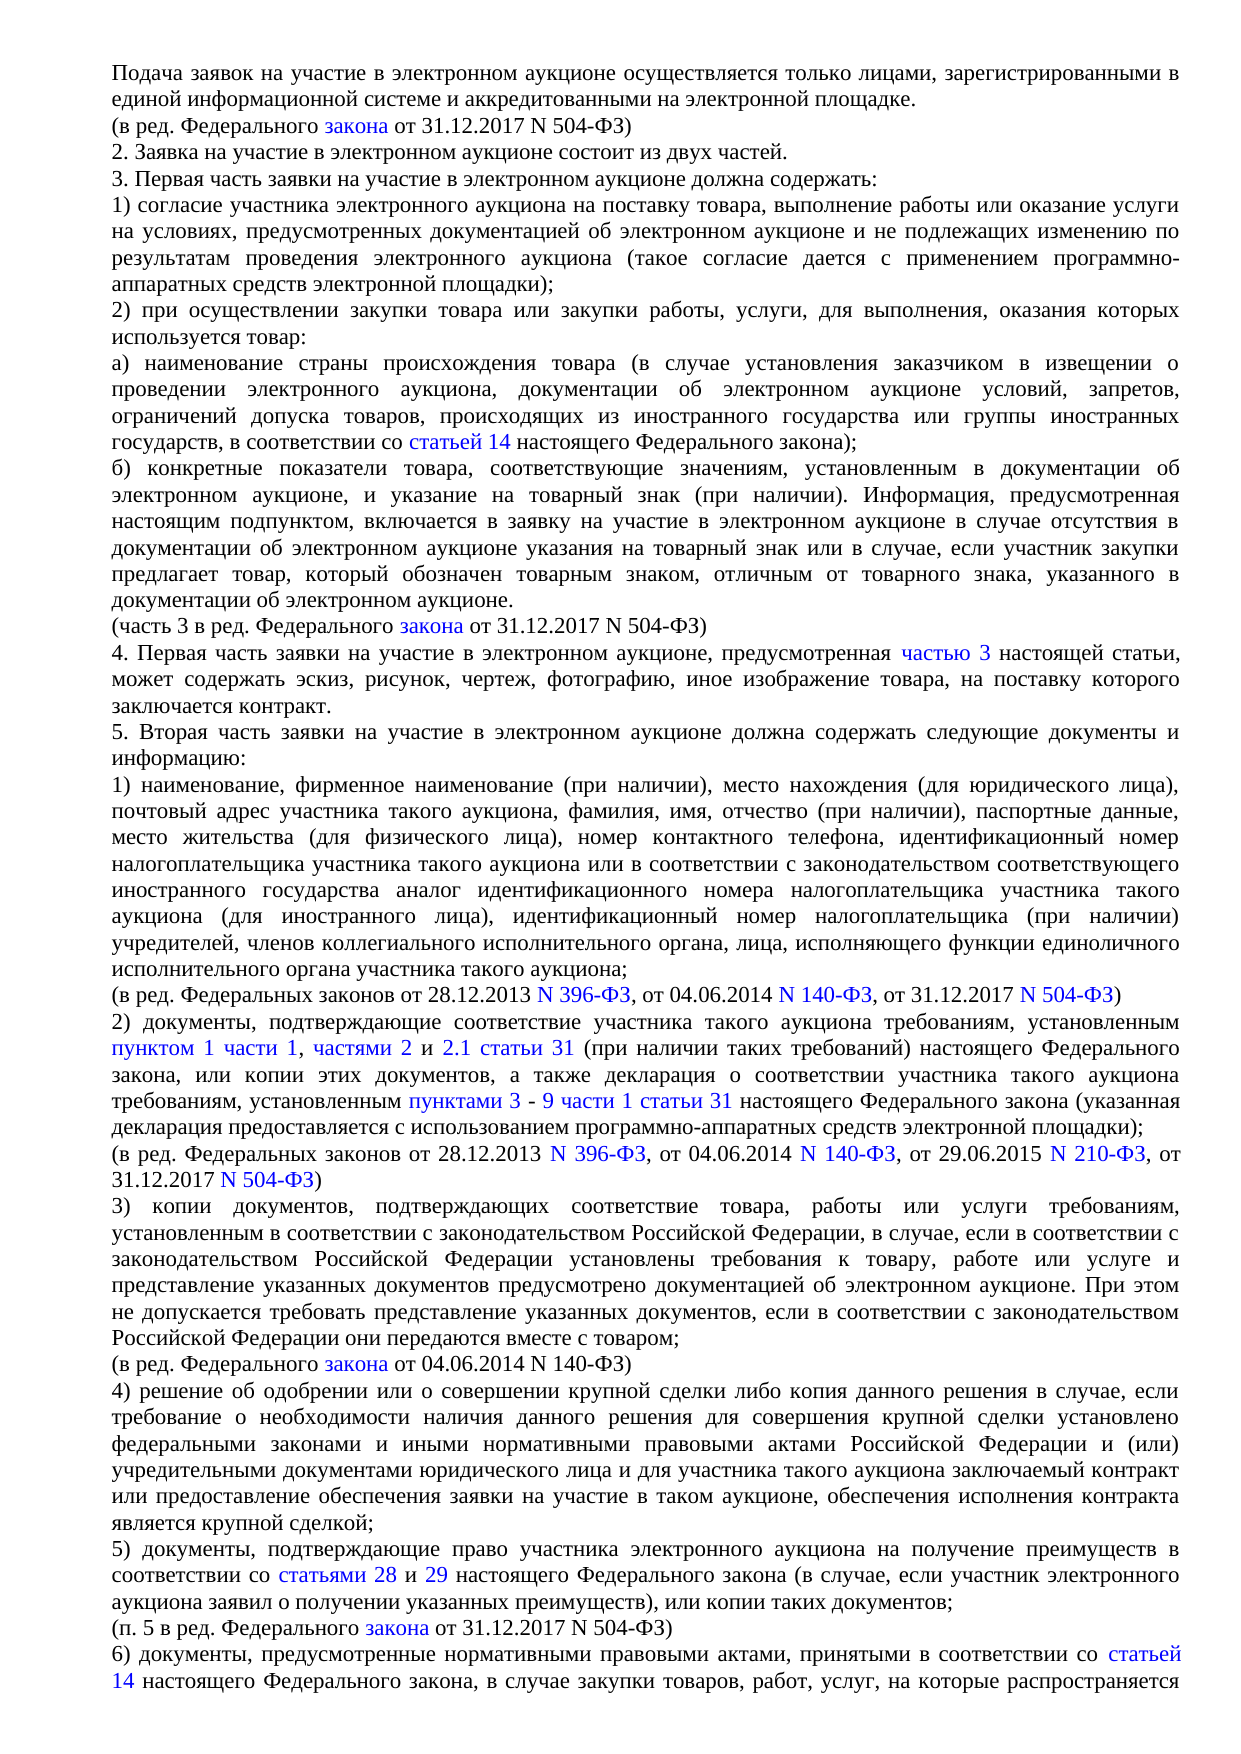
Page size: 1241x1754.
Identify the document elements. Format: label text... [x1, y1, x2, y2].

list 4) решение об одобрении или о совершении крупной сделки либо копия данного решения в случае, если требование о необходимости наличия данного решения для совершения крупной сделки установлено федеральными законами и иными нормативными правовыми актами Российской Федерации и (или) учредительными документами юридического лица и для участника такого аукциона заключаемый контракт или предоставление обеспечения заявки на участие в таком аукционе, обеспечения исполнения контракта является крупной сделкой; [111, 1377, 1181, 1535]
list а) наименование страны происхождения товара (в случае установления заказчиком в извещении о проведении электронного аукциона, документации об электронном аукционе условий, запретов, ограничений допуска товаров, происходящих из иностранного государства или группы иностранных государств, в соответствии со статьей 14 настоящего Федерального закона); [111, 349, 1181, 454]
list 2) документы, подтверждающие соответствие участника такого аукциона требованиям, установленным пунктом 1 части 1, частями 2 и 2.1 статьи 31 (при наличии таких требований) настоящего Федерального закона, или копии этих документов, а также декларация о соответствии участника такого аукциона требованиям, установленным пунктами 3 - 9 части 1 статьи 31 настоящего Федерального закона (указанная декларация предоставляется с использованием программно-аппаратных средств электронной площадки); [111, 1008, 1181, 1140]
list б) конкретные показатели товара, соответствующие значениям, установленным в документации об электронном аукционе, и указание на товарный знак (при наличии). Информация, предусмотренная настоящим подпунктом, включается в заявку на участие в электронном аукционе в случае отсутствия в документации об электронном аукционе указания на товарный знак или в случае, если участник закупки предлагает товар, который обозначен товарным знаком, отличным от товарного знака, указанного в документации об электронном аукционе. [111, 454, 1181, 613]
list (в ред. Федерального закона от 31.12.2017 N 504-ФЗ) [111, 112, 1181, 138]
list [111, 1640, 1181, 1693]
list (в ред. Федерального закона от 04.06.2014 N 140-ФЗ) [111, 1351, 1181, 1377]
list (в ред. Федеральных законов от 28.12.2013 N 396-ФЗ, от 04.06.2014 N 140-ФЗ, от 31.12.2017 N 504-ФЗ) [111, 982, 1181, 1008]
list 1) согласие участника электронного аукциона на поставку товара, выполнение работы или оказание услуги на условиях, предусмотренных документацией об электронном аукционе и не подлежащих изменению по результатам проведения электронного аукциона (такое согласие дается с применением программно-аппаратных средств электронной площадки); [111, 191, 1181, 296]
list 4. Первая часть заявки на участие в электронном аукционе, предусмотренная частью 3 настоящей статьи, может содержать эскиз, рисунок, чертеж, фотографию, иное изображение товара, на поставку которого заключается контракт. [111, 639, 1181, 718]
list 2) при осуществлении закупки товара или закупки работы, услуги, для выполнения, оказания которых используется товар: [111, 296, 1181, 349]
list (часть 3 в ред. Федерального закона от 31.12.2017 N 504-ФЗ) [111, 613, 1181, 639]
list 1) наименование, фирменное наименование (при наличии), место нахождения (для юридического лица), почтовый адрес участника такого аукциона, фамилия, имя, отчество (при наличии), паспортные данные, место жительства (для физического лица), номер контактного телефона, идентификационный номер налогоплательщика участника такого аукциона или в соответствии с законодательством соответствующего иностранного государства аналог идентификационного номера налогоплательщика участника такого аукциона (для иностранного лица), идентификационный номер налогоплательщика (при наличии) учредителей, членов коллегиального исполнительного органа, лица, исполняющего функции единоличного исполнительного органа участника такого аукциона; [111, 771, 1181, 982]
list (в ред. Федеральных законов от 28.12.2013 N 396-ФЗ, от 04.06.2014 N 140-ФЗ, от 29.06.2015 N 210-ФЗ, от 31.12.2017 N 504-ФЗ) [111, 1140, 1181, 1192]
list 2. Заявка на участие в электронном аукционе состоит из двух частей. [111, 138, 1181, 164]
list 5. Вторая часть заявки на участие в электронном аукционе должна содержать следующие документы и информацию: [111, 718, 1181, 771]
list Подача заявок на участие в электронном аукционе осуществляется только лицами, зарегистрированными в единой информационной системе и аккредитованными на электронной площадке. [111, 59, 1181, 112]
list 5) документы, подтверждающие право участника электронного аукциона на получение преимуществ в соответствии со статьями 28 и 29 настоящего Федерального закона (в случае, если участник электронного аукциона заявил о получении указанных преимуществ), или копии таких документов; [111, 1535, 1181, 1614]
list 3. Первая часть заявки на участие в электронном аукционе должна содержать: [111, 164, 1181, 191]
list (п. 5 в ред. Федерального закона от 31.12.2017 N 504-ФЗ) [111, 1614, 1181, 1640]
list 3) копии документов, подтверждающих соответствие товара, работы или услуги требованиям, установленным в соответствии с законодательством Российской Федерации, в случае, если в соответствии с законодательством Российской Федерации установлены требования к товару, работе или услуге и представление указанных документов предусмотрено документацией об электронном аукционе. При этом не допускается требовать представление указанных документов, если в соответствии с законодательством Российской Федерации они передаются вместе с товаром; [111, 1192, 1181, 1351]
